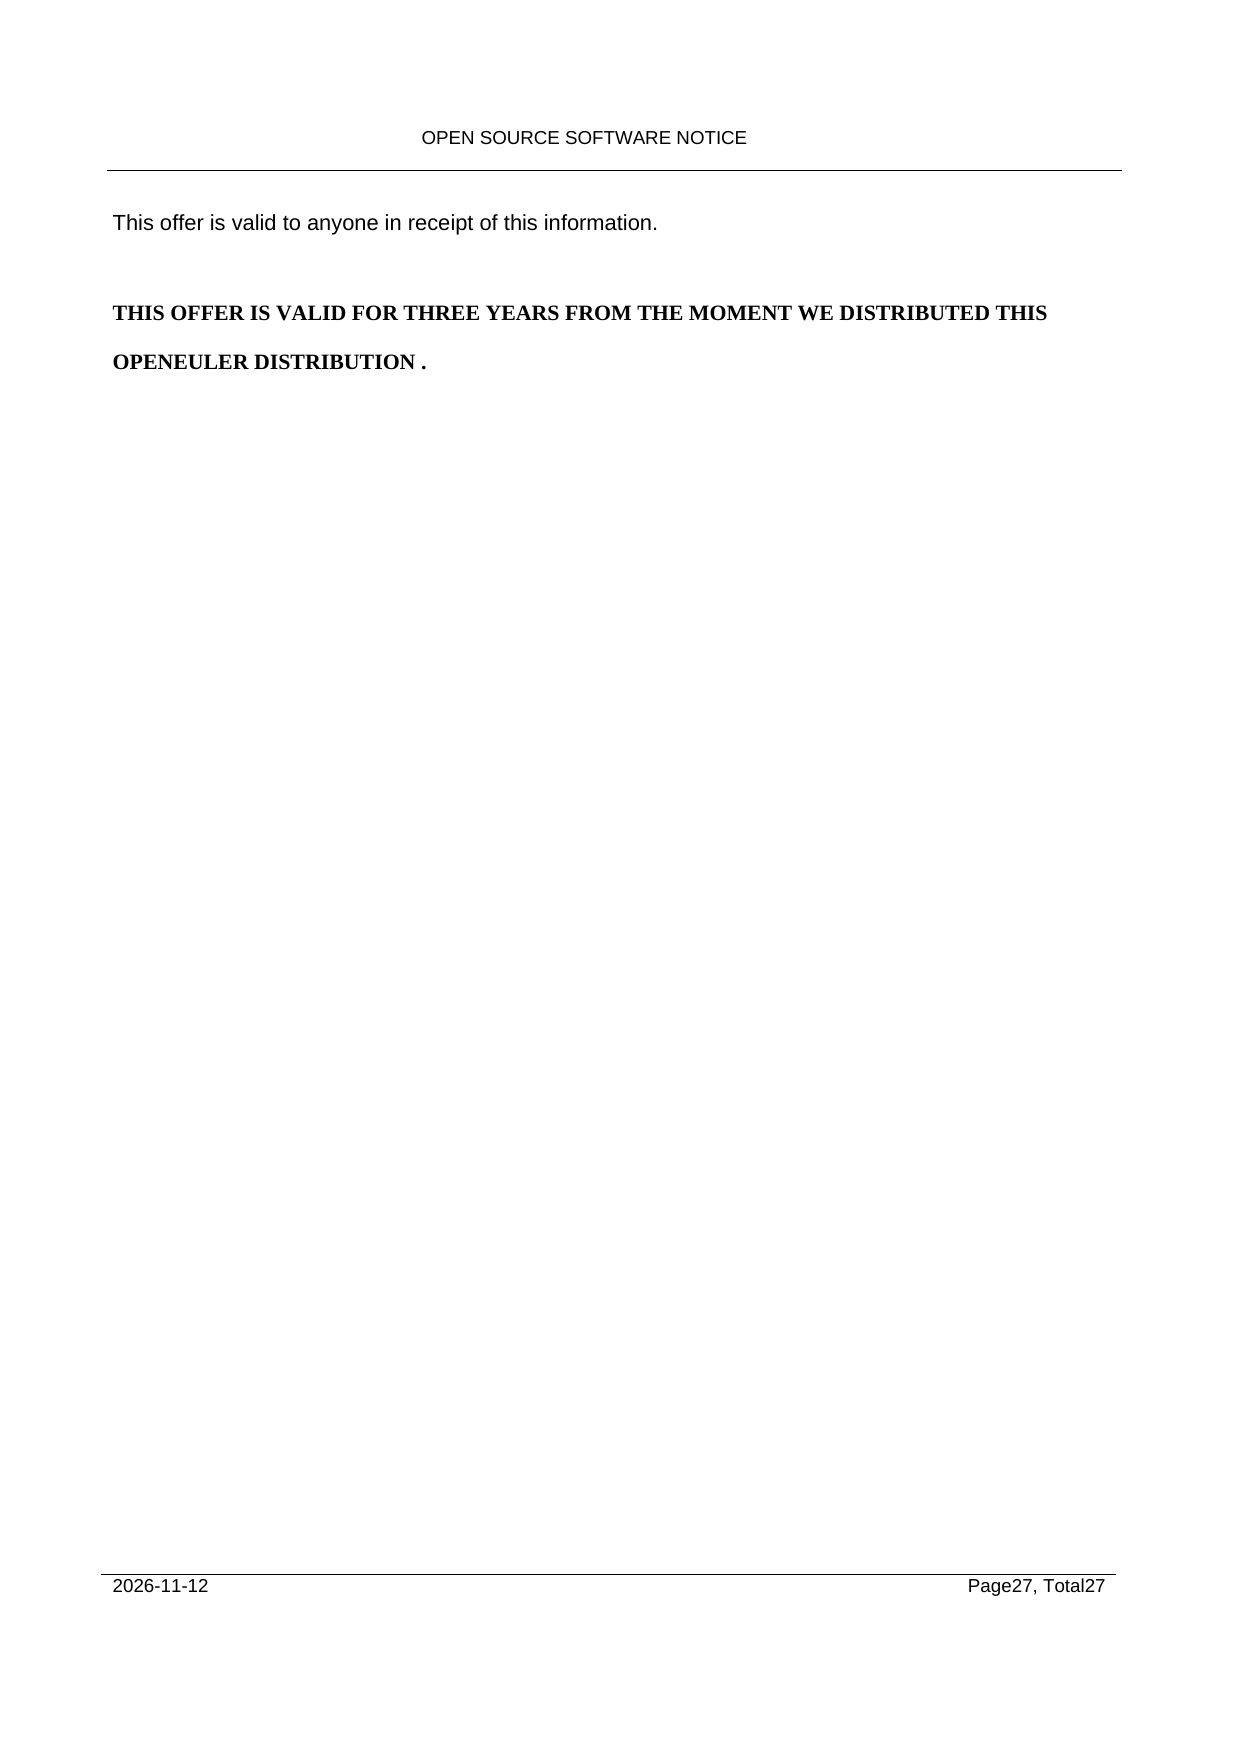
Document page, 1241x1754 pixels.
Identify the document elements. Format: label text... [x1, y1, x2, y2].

text THIS OFFER IS VALID FOR THREE YEARS FROM THE MOMENT WE DISTRIBUTED THIS OPENEULER DISTRIBUTION . [112, 297, 1128, 378]
text This offer is valid to anyone in receipt of this information. [112, 206, 1128, 239]
